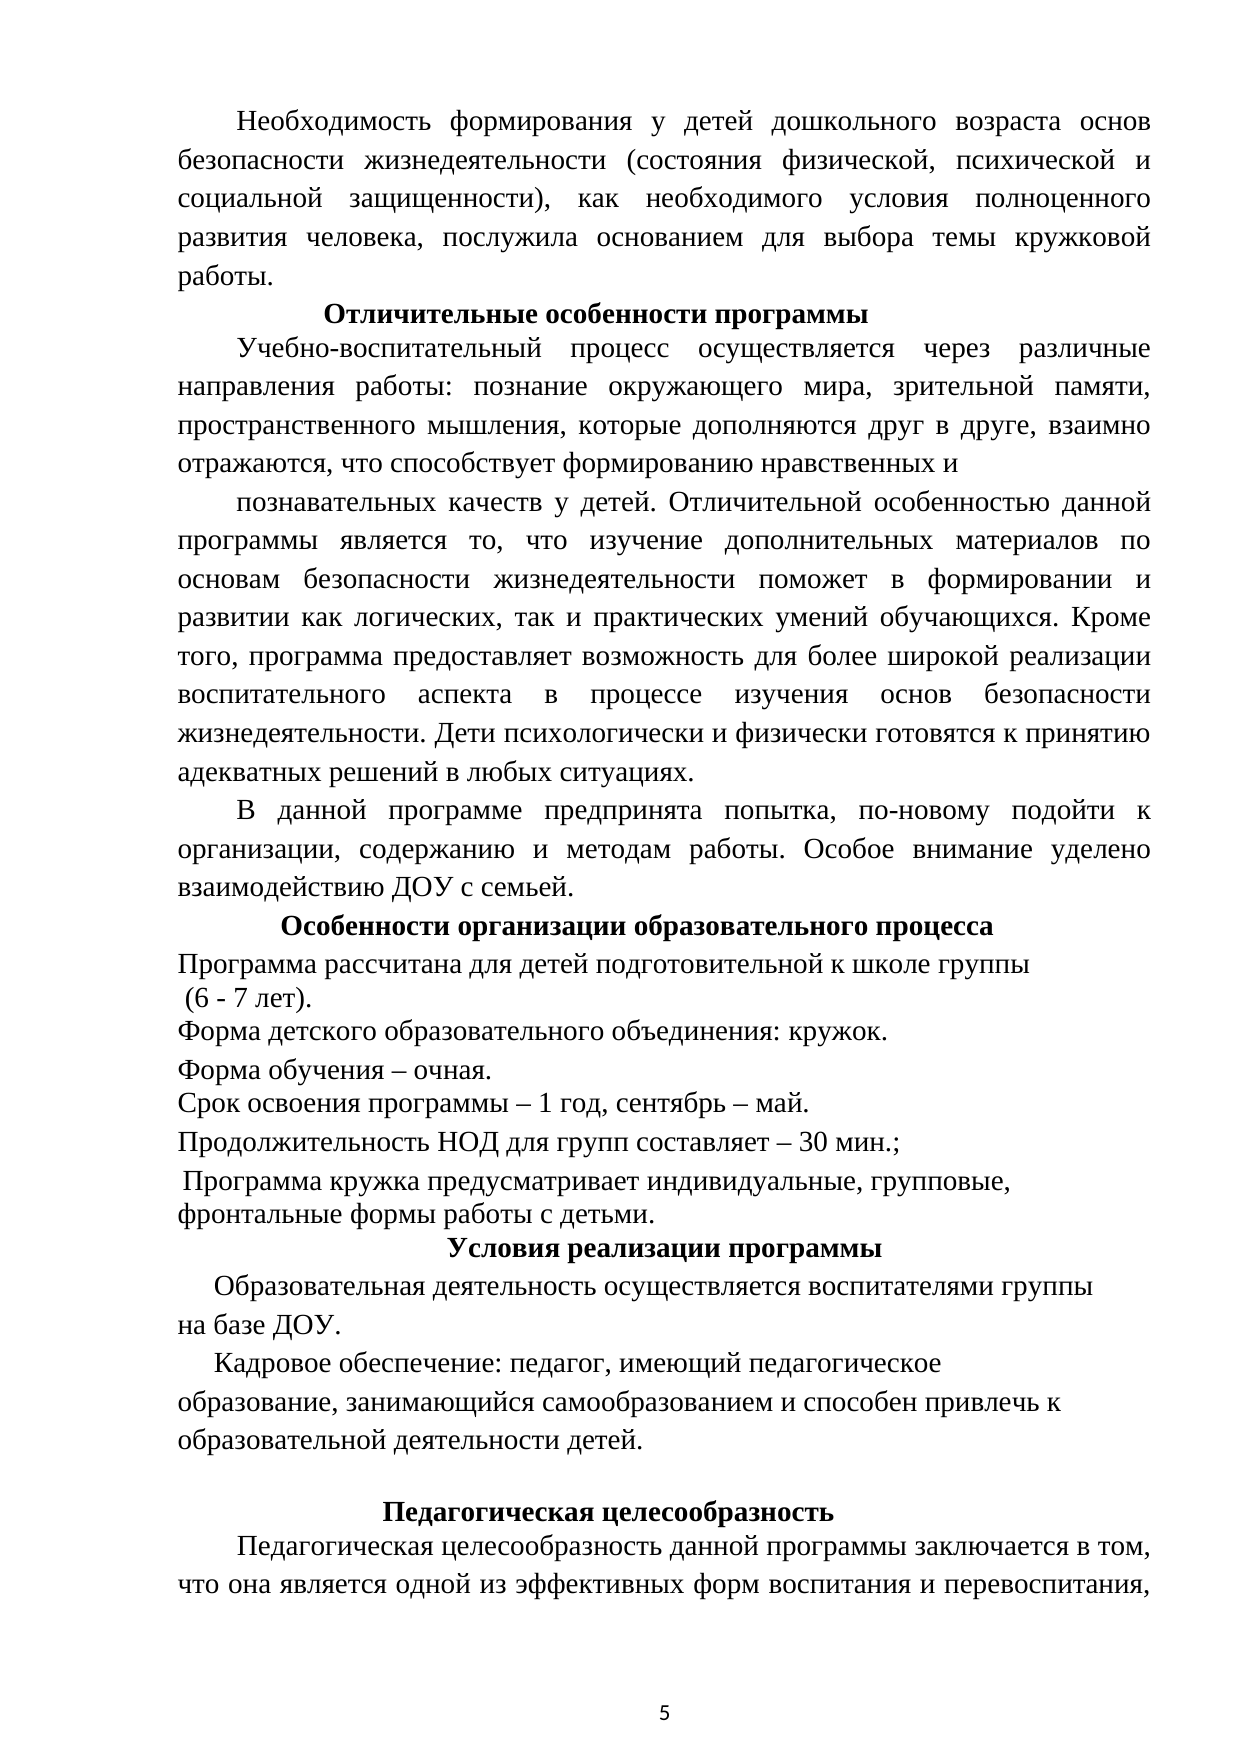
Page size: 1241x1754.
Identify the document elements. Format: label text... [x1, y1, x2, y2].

text Программа рассчитана для детей подготовительной к школе группы [177, 946, 1152, 980]
text познавательных качеств у детей. Отличительной особенностью данной программы является то, что изучение дополнительных материалов по основам безопасности жизнедеятельности поможет в формировании и развитии как логических, так и практических умений обучающихся. Кроме того, программа предоставляет возможность для более широкой реализации воспитательного аспекта в процессе изучения основ безопасности жизнедеятельности. Дети психологически и физически готовятся к принятию адекватных решений в любых ситуациях. [177, 484, 1152, 787]
text образовательной деятельности детей. [177, 1422, 1152, 1456]
text Кадровое обеспечение: педагог, имеющий педагогическое [177, 1345, 1152, 1379]
text Необходимость формирования у детей дошкольного возраста основ безопасности жизнедеятельности (состояния физической, психической и социальной защищенности), как необходимого условия полноценного развития человека, послужила основанием для выбора темы кружковой работы. [177, 103, 1152, 291]
text Программа кружка предусматривает индивидуальные, групповые, фронтальные формы работы с детьми. [177, 1163, 1152, 1230]
text Образовательная деятельность осуществляется воспитателями группы [177, 1268, 1152, 1302]
text на базе ДОУ. [177, 1307, 1152, 1340]
text (6 - 7 лет). [177, 980, 1152, 1013]
text Учебно-воспитательный процесс осуществляется через различные направления работы: познание окружающего мира, зрительной памяти, пространственного мышления, которые дополняются друг в друге, взаимно отражаются, что способствует формированию нравственных и [177, 330, 1152, 479]
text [177, 1528, 1152, 1600]
text Условия реализации программы [177, 1230, 1152, 1263]
text Форма обучения – очная. [177, 1052, 1152, 1086]
list Особенности организации образовательного процесса [177, 908, 1152, 941]
list Педагогическая целесообразность [177, 1494, 1152, 1528]
text Продолжительность НОД для групп составляет – 30 мин.; [177, 1124, 1152, 1158]
text Форма детского образовательного объединения: кружок. [177, 1013, 1152, 1047]
text В данной программе предпринята попытка, по-новому подойти к организации, содержанию и методам работы. Особое внимание уделено взаимодействию ДОУ с семьей. [177, 792, 1152, 903]
text Срок освоения программы – 1 год, сентябрь – май. [177, 1086, 1152, 1119]
text Отличительные особенности программы [177, 296, 1152, 330]
text образование, занимающийся самообразованием и способен привлечь к [177, 1384, 1152, 1417]
